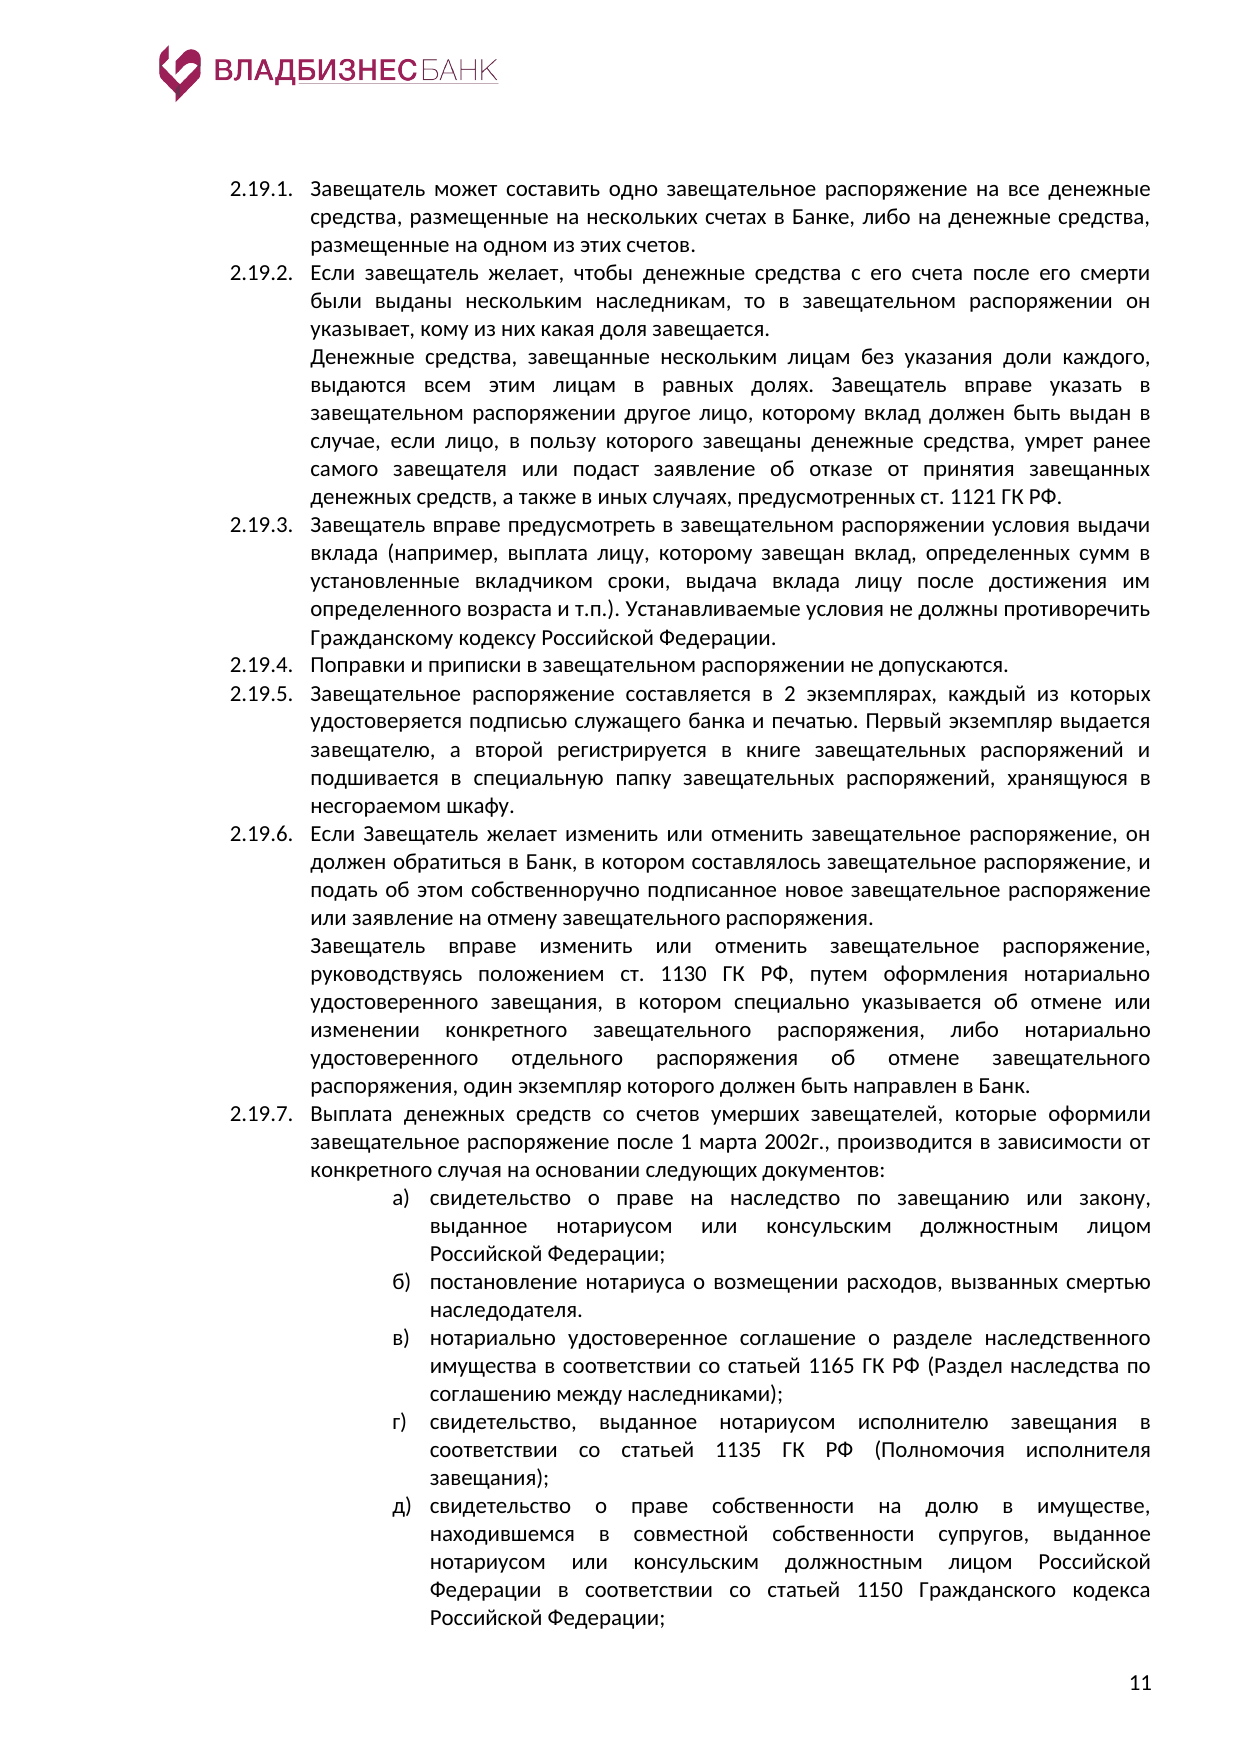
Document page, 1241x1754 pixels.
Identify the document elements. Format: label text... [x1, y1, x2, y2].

list Если завещатель желает, чтобы денежные средства с его счета после его смерти были выданы нескольким наследникам, то в завещательном распоряжении он указывает, кому из них какая доля завещается. [229, 258, 1152, 342]
list Поправки и приписки в завещательном распоряжении не допускаются. [229, 651, 1152, 679]
list Завещатель вправе предусмотреть в завещательном распоряжении условия выдачи вклада (например, выплата лицу, которому завещан вклад, определенных сумм в установленные вкладчиком сроки, выдача вклада лицу после достижения им определенного возраста и т.п.). Устанавливаемые условия не должны противоречить Гражданскому кодексу Российской Федерации. [229, 511, 1152, 651]
list Денежные средства, завещанные нескольким лицам без указания доли каждого, выдаются всем этим лицам в равных долях. Завещатель вправе указать в завещательном распоряжении другое лицо, которому вклад должен быть выдан в случае, если лицо, в пользу которого завещаны денежные средства, умрет ранее самого завещателя или подаст заявление об отказе от принятия завещанных денежных средств, а также в иных случаях, предусмотренных ст. 1121 ГК РФ. [310, 342, 1152, 511]
list Завещатель может составить одно завещательное распоряжение на все денежные средства, размещенные на нескольких счетах в Банке, либо на денежные средства, размещенные на одном из этих счетов. [229, 174, 1152, 258]
list Завещатель вправе изменить или отменить завещательное распоряжение, руководствуясь положением ст. 1130 ГК РФ, путем оформления нотариально удостоверенного завещания, в котором специально указывается об отмене или изменении конкретного завещательного распоряжения, либо нотариально удостоверенного отдельного распоряжения об отмене завещательного распоряжения, один экземпляр которого должен быть направлен в Банк. [310, 931, 1152, 1099]
list Выплата денежных средств со счетов умерших завещателей, которые оформили завещательное распоряжение после 1 марта 2002г., производится в зависимости от конкретного случая на основании следующих документов: [229, 1099, 1152, 1183]
list постановление нотариуса о возмещении расходов, вызванных смертью наследодателя. [392, 1267, 1152, 1323]
list свидетельство о праве собственности на долю в имуществе, находившемся в совместной собственности супругов, выданное нотариусом или консульским должностным лицом Российской Федерации в соответствии со статьей 1150 Гражданского кодекса Российской Федерации; [392, 1491, 1152, 1631]
list Завещательное распоряжение составляется в 2 экземплярах, каждый из которых удостоверяется подписью служащего банка и печатью. Первый экземпляр выдается завещателю, а второй регистрируется в книге завещательных распоряжений и подшивается в специальную папку завещательных распоряжений, хранящуюся в несгораемом шкафу. [229, 679, 1152, 819]
list нотариально удостоверенное соглашение о разделе наследственного имущества в соответствии со статьей 1165 ГК РФ (Раздел наследства по соглашению между наследниками); [392, 1323, 1152, 1407]
list свидетельство о праве на наследство по завещанию или закону, выданное нотариусом или консульским должностным лицом Российской Федерации; [392, 1183, 1152, 1267]
list Если Завещатель желает изменить или отменить завещательное распоряжение, он должен обратиться в Банк, в котором составлялось завещательное распоряжение, и подать об этом собственноручно подписанное новое завещательное распоряжение или заявление на отмену завещательного распоряжения. [229, 819, 1152, 931]
list свидетельство, выданное нотариусом исполнителю завещания в соответствии со статьей 1135 ГК РФ (Полномочия исполнителя завещания); [392, 1407, 1152, 1491]
picture [118, 44, 539, 104]
